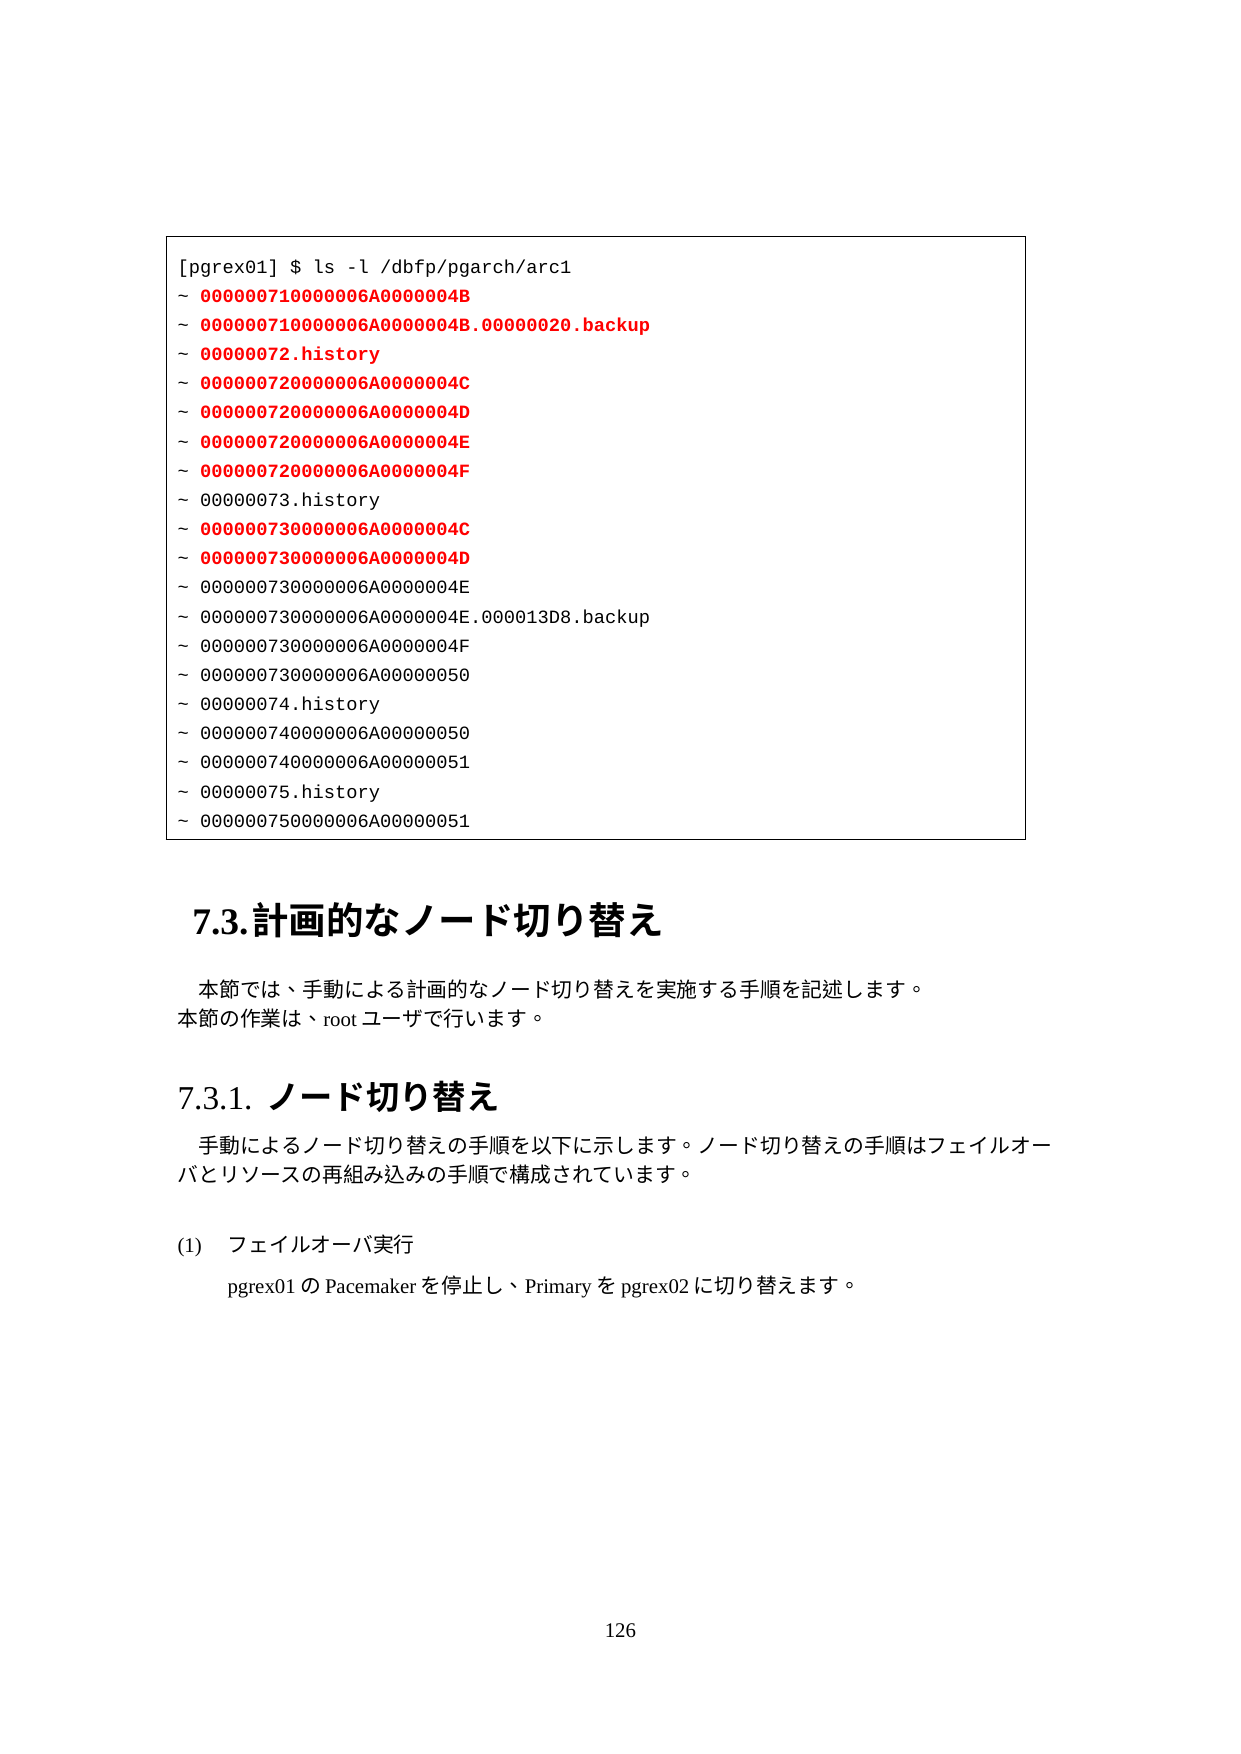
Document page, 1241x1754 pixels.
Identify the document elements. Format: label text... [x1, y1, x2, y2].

list フェイルオーバ実行 [177, 1230, 1063, 1258]
text 本節では、手動による計画的なノード切り替えを実施する手順を記述します。 [177, 974, 1054, 1003]
table_header [pgrex01] $ ls -l /dbfp/pgarch/arc1 ~ 000000710000006A0000004B ~ 000000710000006A0000004B.00000020.backup ~ 00000072.history ~ 000000720000006A0000004C ~ 000000720000006A0000004D ~ 000000720000006A0000004E ~ 000000720000006A0000004F ~ 00000073.history ~ 000000730000006A0000004C ~ 000000730000006A0000004D ~ 000000730000006A0000004E ~ 000000730000006A0000004E.000013D8.backup ~ 000000730000006A0000004F ~ 000000730000006A00000050 ~ 00000074.history ~ 000000740000006A00000050 ~ 000000740000006A00000051 ~ 00000075.history ~ 000000750000006A00000051 [167, 237, 1025, 839]
text 本節の作業は、rootユーザで行います。 [177, 1003, 1054, 1032]
subtitle ノード切り替え [177, 1074, 1063, 1119]
subtitle 計画的なノード切り替え [192, 894, 1063, 945]
list pgrex01のPacemakerを停止し、Primaryをpgrex02に切り替えます。 [177, 1271, 1063, 1299]
text 手動によるノード切り替えの手順を以下に示します。ノード切り替えの手順はフェイルオーバとリソースの再組み込みの手順で構成されています。 [177, 1130, 1054, 1188]
